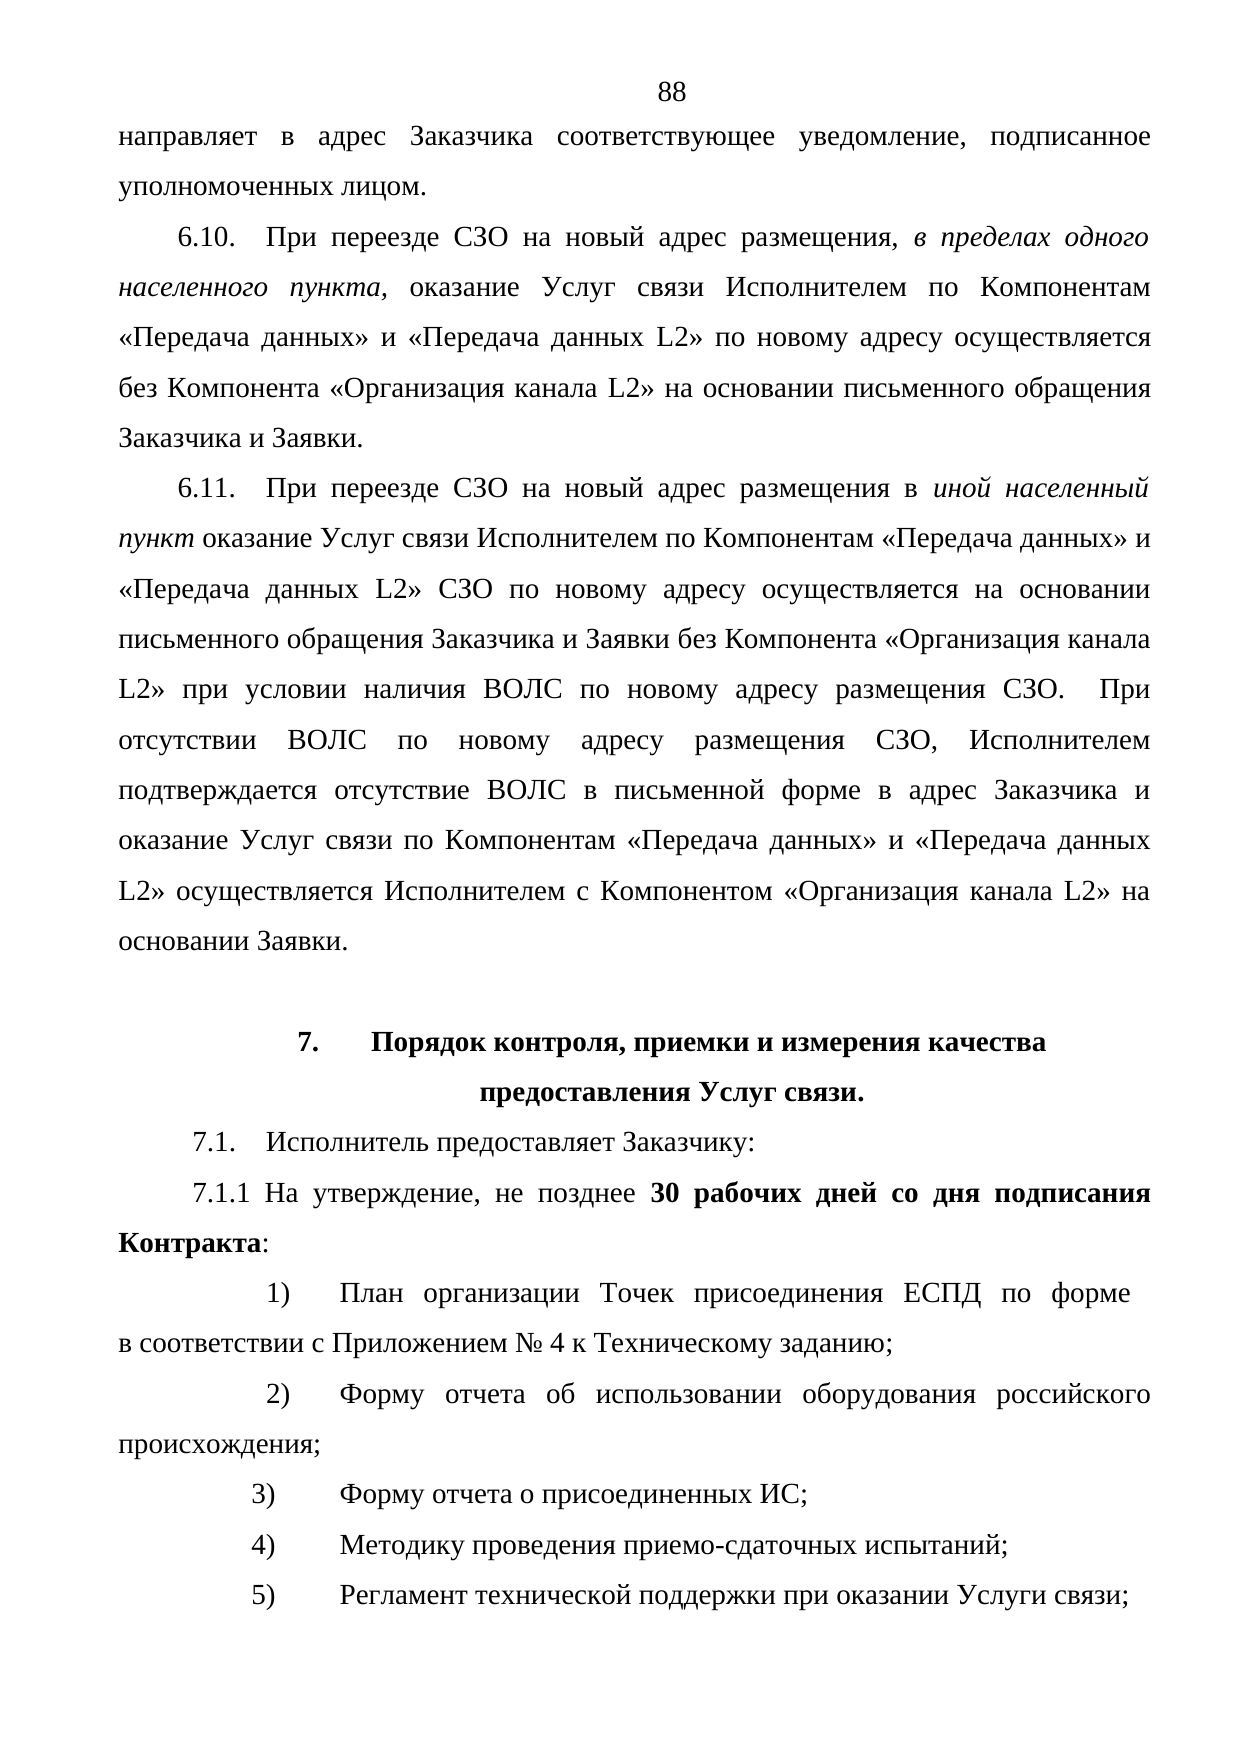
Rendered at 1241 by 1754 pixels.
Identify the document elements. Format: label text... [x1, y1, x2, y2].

list При переезде СЗО на новый адрес размещения, в пределах одного населенного пункта, оказание Услуг связи Исполнителем по Компонентам «Передача данных» и «Передача данных L2» по новому адресу осуществляется без Компонента «Организация канала L2» на основании письменного обращения Заказчика и Заявки. [118, 219, 1152, 453]
list При переезде СЗО на новый адрес размещения в иной населенный пункт оказание Услуг связи Исполнителем по Компонентам «Передача данных» и «Передача данных L2» СЗО по новому адресу осуществляется на основании письменного обращения Заказчика и Заявки без Компонента «Организация канала L2» при условии наличия ВОЛС по новому адресу размещения СЗО. При отсутствии ВОЛС по новому адресу размещения СЗО, Исполнителем подтверждается отсутствие ВОЛС в письменной форме в адрес Заказчика и оказание Услуг связи по Компонентам «Передача данных» и «Передача данных L2» осуществляется Исполнителем с Компонентом «Организация канала L2» на основании Заявки. [118, 470, 1152, 957]
list План организации Точек присоединения ЕСПД по форме в соответствии с Приложением № 4 к Техническому заданию; [118, 1275, 1152, 1359]
list Исполнитель предоставляет Заказчику: [118, 1124, 1152, 1158]
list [118, 118, 1152, 202]
list Порядок контроля, приемки и измерения качества предоставления Услуг связи. [192, 1024, 1152, 1108]
list Методику проведения приемо-сдаточных испытаний; [118, 1527, 1152, 1560]
list Форму отчета об использовании оборудования российского происхождения; [118, 1376, 1152, 1460]
list Регламент технической поддержки при оказании Услуги связи; [118, 1577, 1152, 1611]
list 7.1.1 На утверждение, не позднее 30 рабочих дней со дня подписания Контракта: [118, 1175, 1152, 1258]
list Форму отчета о присоединенных ИС; [118, 1477, 1152, 1510]
